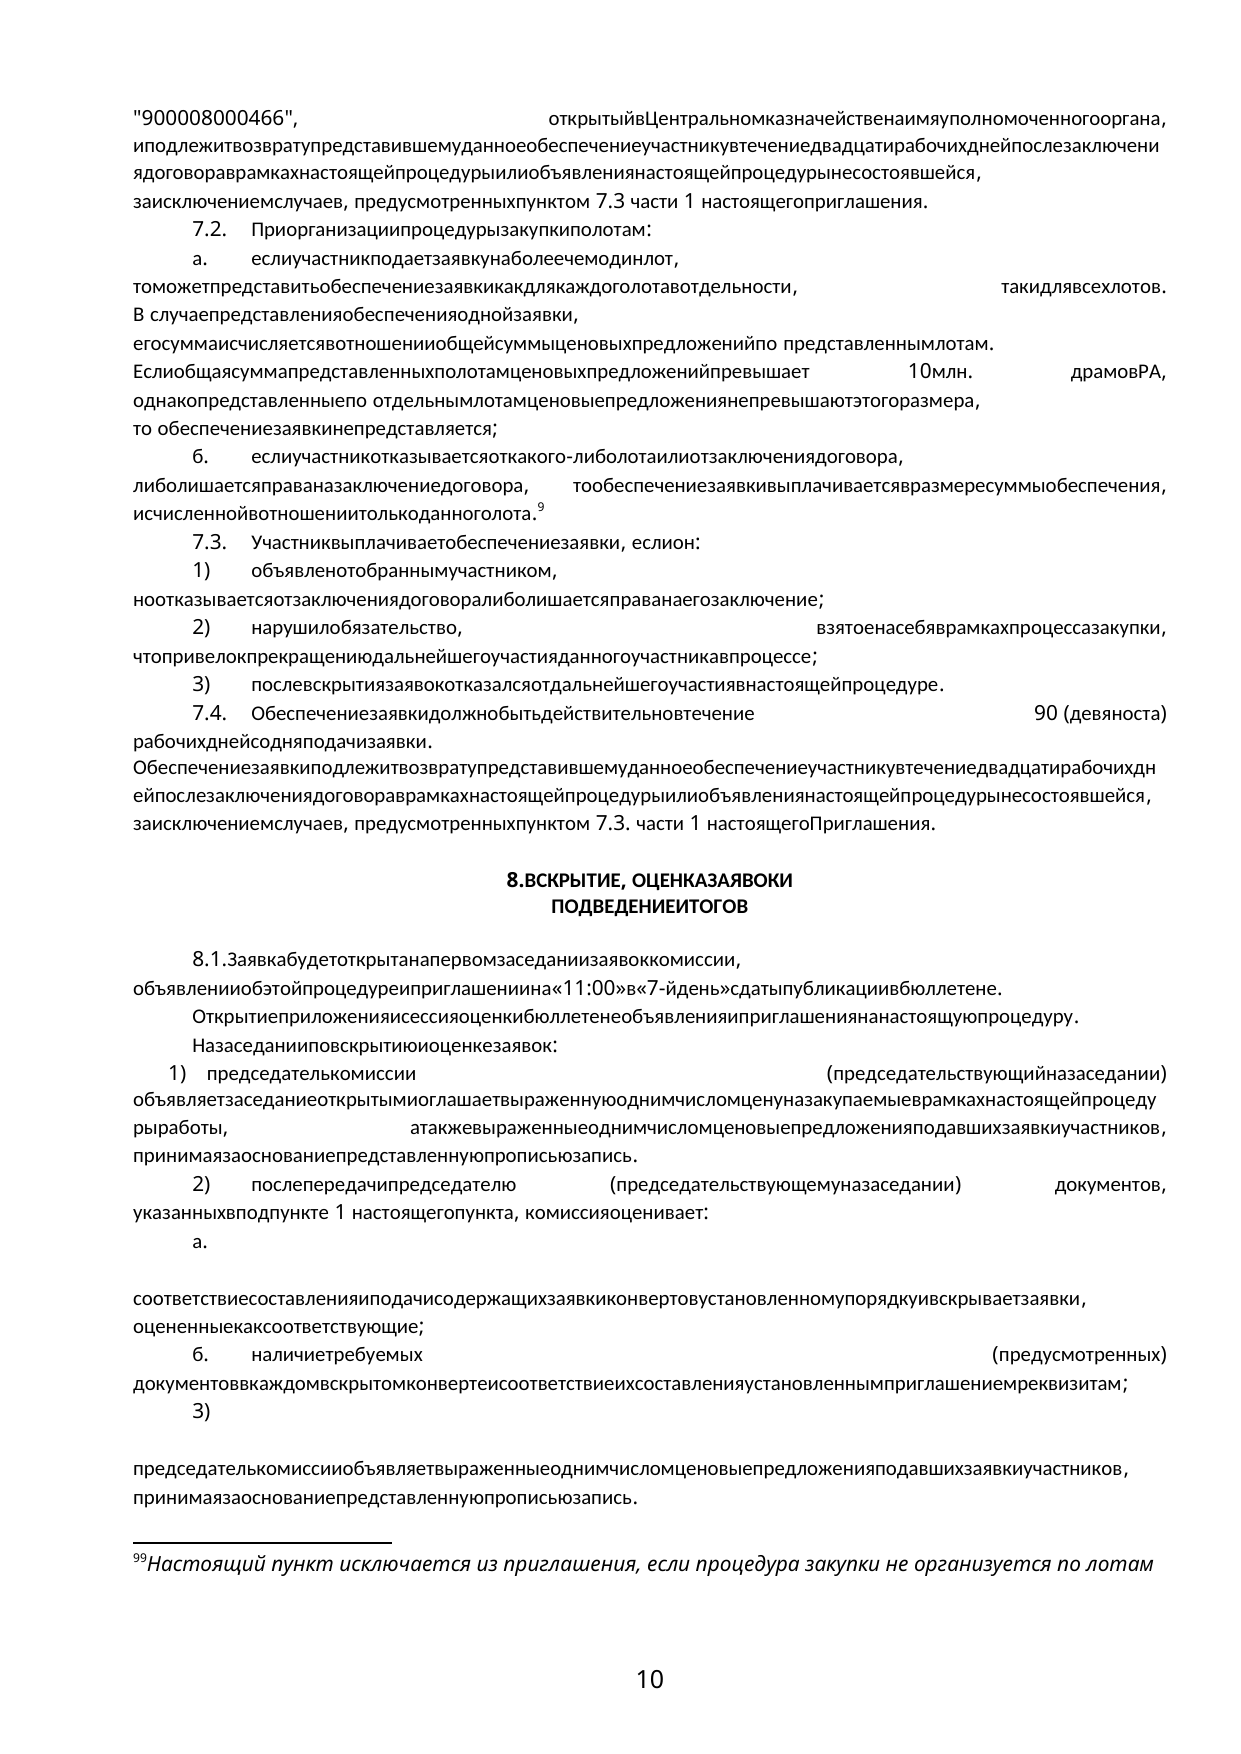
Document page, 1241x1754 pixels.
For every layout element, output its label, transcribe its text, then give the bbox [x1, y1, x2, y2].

text б. еслиучастникотказываетсяоткакого-либолотаилиотзаключениядоговора, либолишаетсяправаназаключениедоговора, тообеспечениезаявкивыплачиваетсявразмересуммыобеспечения, исчисленнойвотношениитолькоданноголота.9 [133, 442, 1166, 527]
text 2) послепередачипредседателю (председательствующемуназаседании) документов, указанныхвподпункте 1 настоящегопункта, комиссияоценивает: [133, 1169, 1166, 1226]
text 7.3. Участниквыплачиваетобеспечениезаявки, еслион: [133, 527, 1166, 555]
text Назаседанииповскрытиюиоценкезаявок: [133, 1030, 1166, 1058]
text б. наличиетребуемых (предусмотренных) документоввкаждомвскрытомконвертеисоответствиеихсоставленияустановленнымприглашениемреквизитам; [133, 1339, 1166, 1396]
text 7.4. Обеспечениезаявкидолжнобытьдействительновтечение 90 (девяноста) рабочихднейсодняподачизаявки. Обеспечениезаявкиподлежитвозвратупредставившемуданноеобеспечениеучастникувтечениедвадцатирабочихднейпослезаключениядоговораврамкахнастоящейпроцедурыилиобъявлениянастоящейпроцедурынесостоявшейся, заисключениемслучаев, предусмотренныхпунктом 7.3. части 1 настоящегоПриглашения. [133, 698, 1166, 837]
text 8.1.Заявкабудетоткрытанапервомзаседаниизаявоккомиссии, объявленииобэтойпроцедуреиприглашениина«11:00»в«7-йдень»сдатыпубликациивбюллетене. [133, 944, 1166, 1001]
text 7.2. Приорганизациипроцедурызакупкиполотам: [133, 214, 1166, 243]
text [133, 103, 1166, 214]
text 3) председателькомиссииобъявляетвыраженныеоднимчисломценовыепредложенияподавшихзаявкиучастников, принимаязаоснованиепредставленнуюпрописьюзапись. [133, 1396, 1166, 1510]
text 3) послевскрытиязаявокотказалсяотдальнейшегоучастиявнастоящейпроцедуре. [133, 669, 1166, 698]
text а. еслиучастникподаетзаявкунаболеечемодинлот, томожетпредставитьобеспечениезаявкикакдлякаждоголотавотдельности, такидлявсехлотов. В случаепредставленияобеспеченияоднойзаявки, егосуммаисчисляетсявотношенииобщейсуммыценовыхпредложенийпо представленнымлотам. Еслиобщаясуммапредставленныхполотамценовыхпредложенийпревышает 10млн. драмовРА, однакопредставленныепо отдельнымлотамценовыепредложениянепревышаютэтогоразмера, то обеспечениезаявкинепредставляется; [133, 243, 1166, 442]
text Открытиеприложенияисессияоценкибюллетенеобъявленияиприглашениянанастоящуюпроцедуру. [133, 1001, 1166, 1030]
text а. соответствиесоставленияиподачисодержащихзаявкиконвертовустановленномупорядкуивскрываетзаявки, оцененныекаксоответствующие; [133, 1226, 1166, 1339]
text 2) нарушилобязательство, взятоенасебяврамкахпроцессазакупки, чтопривелокпрекращениюдальнейшегоучастияданногоучастникавпроцессе; [133, 612, 1166, 669]
text 8.ВСКРЫТИЕ, ОЦЕНКАЗАЯВОКИ ПОДВЕДЕНИЕИТОГОВ [133, 865, 1166, 919]
text 1) председателькомиссии (председательствующийназаседании) объявляетзаседаниеоткрытымиоглашаетвыраженнуюоднимчисломценуназакупаемыеврамкахнастоящейпроцедурыработы, атакжевыраженныеоднимчисломценовыепредложенияподавшихзаявкиучастников, принимаязаоснованиепредставленнуюпрописьюзапись. [133, 1058, 1166, 1169]
text 1) объявленотобраннымучастником, ноотказываетсяотзаключениядоговоралиболишаетсяправанаегозаключение; [133, 555, 1166, 612]
